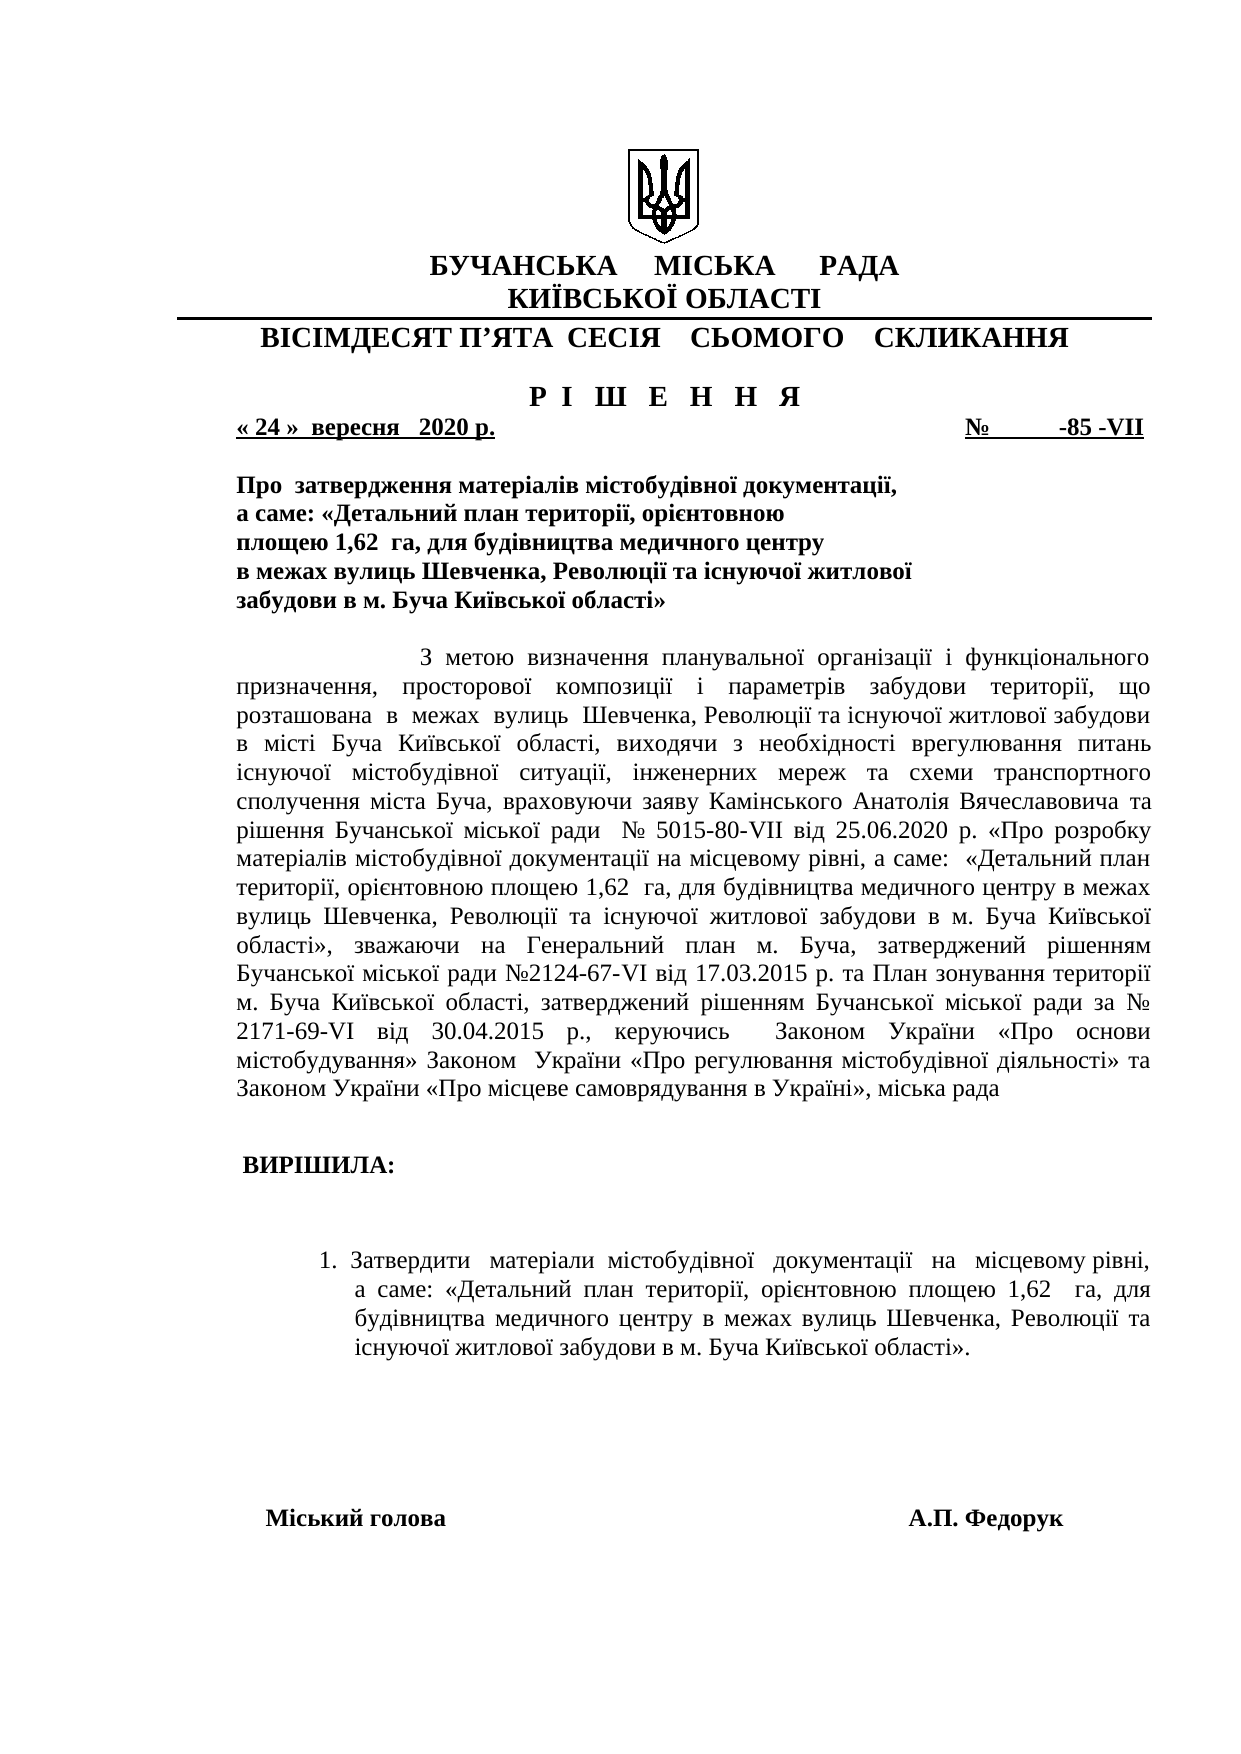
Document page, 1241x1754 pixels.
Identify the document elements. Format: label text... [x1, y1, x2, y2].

text ВИРІШИЛА: [177, 1150, 1152, 1179]
list З метою визначення планувальної організації і функціонального призначення, просторової композиції і параметрів забудови території, що розташована в межах вулиць Шевченка, Революції та існуючої житлової забудови в місті Буча Київської області, виходячи з необхідності врегулювання питань існуючої містобудівної ситуації, інженерних мереж та схеми транспортного сполучення міста Буча, враховуючи заяву Камінського Анатолія Вячеславовича та рішення Бучанської міської ради № 5015-80-VІІ від 25.06.2020 р. «Про розробку матеріалів містобудівної документації на місцевому рівні, а саме: «Детальний план території, орієнтовною площею 1,62 га, для будівництва медичного центру в межах вулиць Шевченка, Революції та існуючої житлової забудови в м. Буча Київської області», зважаючи на Генеральний план м. Буча, затверджений рішенням Бучанської міської ради №2124-67-VІ від 17.03.2015 р. та План зонування території м. Буча Київської області, затверджений рішенням Бучанської міської ради за № 2171-69-VІ від 30.04.2015 р., керуючись Законом України «Про основи містобудування» Законом України «Про регулювання містобудівної діяльності» та Законом України «Про місцеве самоврядування в Україні», міська рада [236, 642, 1152, 1102]
list площею 1,62 га, для будівництва медичного центру [236, 527, 1152, 556]
list в межах вулиць Шевченка, Революції та існуючої житлової [236, 556, 1152, 585]
list а саме: «Детальний план території, орієнтовною [236, 498, 1152, 527]
text Про затвердження матеріалів містобудівної документації, [222, 470, 1152, 498]
text Міський голова А.П. Федорук [177, 1503, 1152, 1532]
subtitle КИЇВСЬКОЇ ОБЛАСТІ [177, 281, 1152, 317]
text 1. Затвердити матеріали містобудівної документації на місцевому рівні, а саме: «Детальний план території, орієнтовною площею 1,62 га, для будівництва медичного центру в межах вулиць Шевченка, Революції та існуючої житлової забудови в м. Буча Київської області». [281, 1245, 1152, 1360]
list забудови в м. Буча Київської області» [236, 585, 1152, 613]
text ВІСІМДЕСЯТ П’ЯТА СЕСІЯ СЬОМОГО СКЛИКАННЯ [177, 320, 1152, 354]
list « 24 » вересня 2020 р. № -85 -VII [236, 412, 1152, 441]
text БУЧАНСЬКА МІСЬКА РАДА [177, 248, 1152, 281]
subtitle Р І Ш Е Н Н Я [177, 379, 1152, 412]
